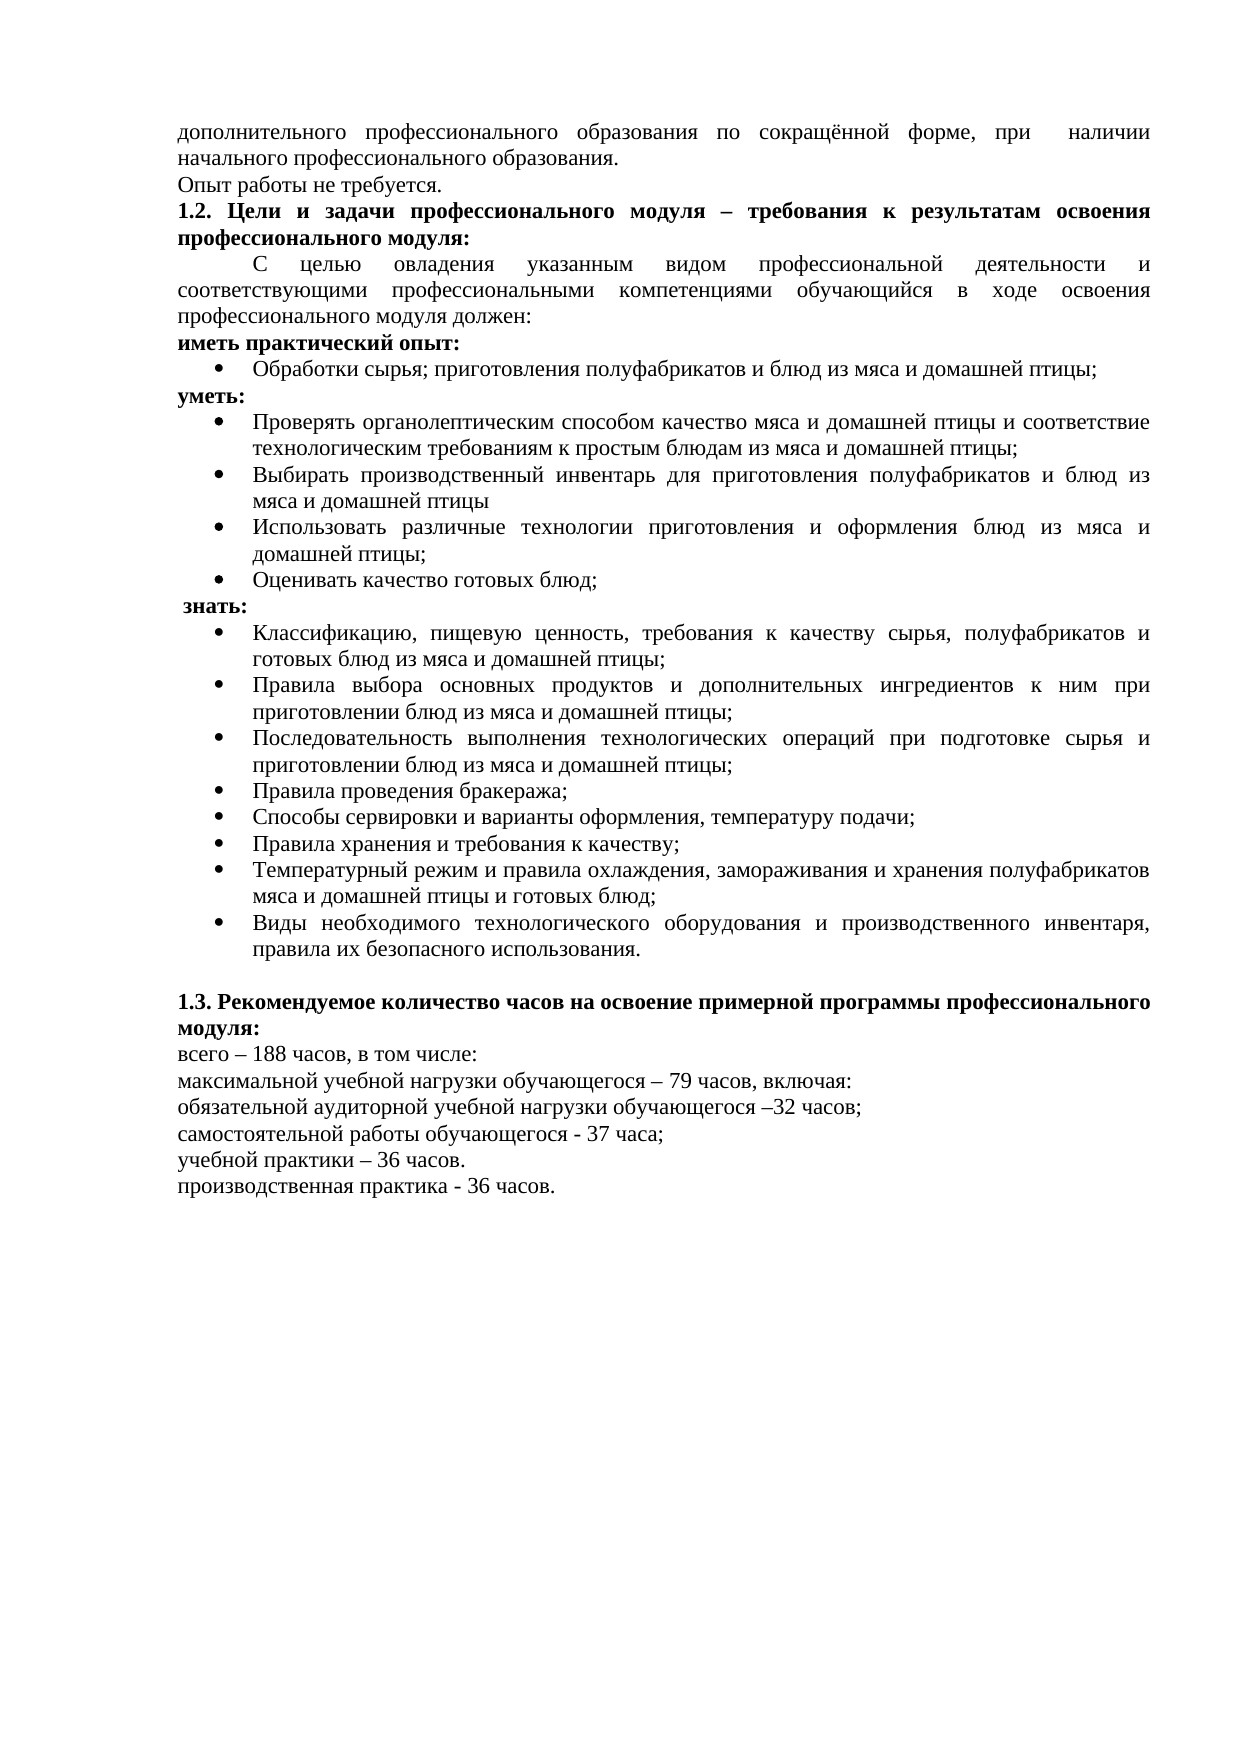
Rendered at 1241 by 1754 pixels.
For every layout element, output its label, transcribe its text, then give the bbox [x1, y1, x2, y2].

list Выбирать производственный инвентарь для приготовления полуфабрикатов и блюд из мяса и домашней птицы [215, 461, 1152, 513]
text максимальной учебной нагрузки обучающегося – 79 часов, включая: [177, 1067, 1152, 1093]
list Обработки сырья; приготовления полуфабрикатов и блюд из мяса и домашней птицы; [215, 355, 1152, 382]
list Способы сервировки и варианты оформления, температуру подачи; [215, 803, 1152, 830]
text С целью овладения указанным видом профессиональной деятельности и соответствующими профессиональными компетенциями обучающийся в ходе освоения профессионального модуля должен: [177, 250, 1152, 329]
list Температурный режим и правила охлаждения, замораживания и хранения полуфабрикатов мяса и домашней птицы и готовых блюд; [215, 856, 1152, 909]
list Правила выбора основных продуктов и дополнительных ингредиентов к ним при приготовлении блюд из мяса и домашней птицы; [215, 672, 1152, 724]
text всего – 188 часов, в том числе: [177, 1041, 1152, 1067]
list Виды необходимого технологического оборудования и производственного инвентаря, правила их безопасного использования. [215, 909, 1152, 961]
list Классификацию, пищевую ценность, требования к качеству сырья, полуфабрикатов и готовых блюд из мяса и домашней птицы; [215, 619, 1152, 672]
text иметь практический опыт: [177, 329, 1152, 355]
list Последовательность выполнения технологических операций при подготовке сырья и приготовлении блюд из мяса и домашней птицы; [215, 724, 1152, 777]
list Оценивать качество готовых блюд; [215, 566, 1152, 592]
list Правила проведения бракеража; [215, 777, 1152, 803]
text уметь: [177, 382, 1152, 408]
text Опыт работы не требуется. [177, 171, 1152, 197]
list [177, 118, 1152, 171]
list Проверять органолептическим способом качество мяса и домашней птицы и соответствие технологическим требованиям к простым блюдам из мяса и домашней птицы; [215, 408, 1152, 461]
text 1.3. Рекомендуемое количество часов на освоение примерной программы профессионального модуля: [177, 988, 1152, 1041]
text обязательной аудиторной учебной нагрузки обучающегося –32 часов; [177, 1093, 1152, 1119]
list Использовать различные технологии приготовления и оформления блюд из мяса и домашней птицы; [215, 513, 1152, 566]
text производственная практика - 36 часов. [177, 1172, 1152, 1199]
list Правила хранения и требования к качеству; [215, 830, 1152, 856]
text знать: [177, 592, 1152, 619]
text учебной практики – 36 часов. [177, 1146, 1152, 1172]
text самостоятельной работы обучающегося - 37 часа; [177, 1119, 1152, 1146]
text 1.2. Цели и задачи профессионального модуля – требования к результатам освоения профессионального модуля: [177, 197, 1152, 250]
